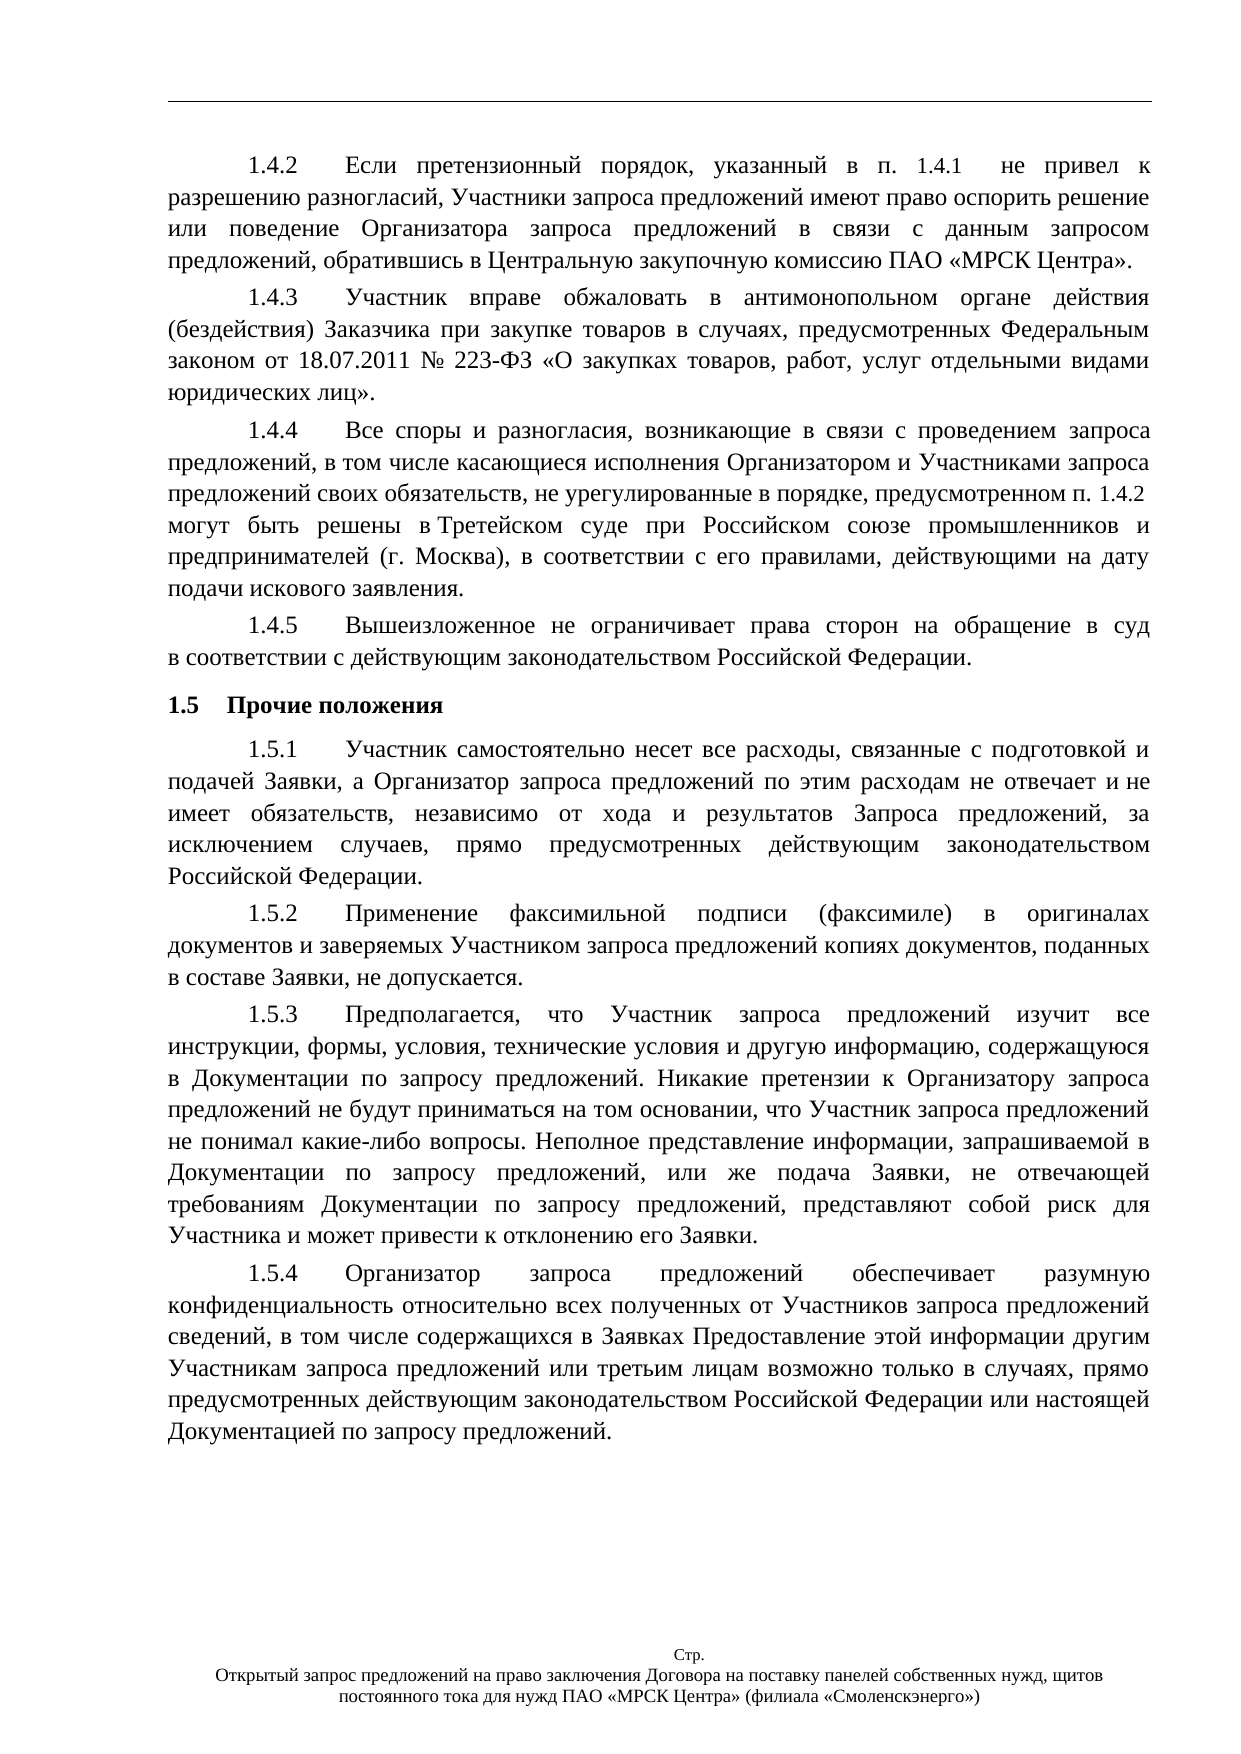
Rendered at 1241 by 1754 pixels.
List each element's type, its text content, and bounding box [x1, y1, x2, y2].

list Организатор запроса предложений обеспечивает разумную конфиденциальность относительно всех полученных от Участников запроса предложений сведений, в том числе содержащихся в Заявках Предоставление этой информации другим Участникам запроса предложений или третьим лицам возможно только в случаях, прямо предусмотренных действующим законодательством Российской Федерации или настоящей Документацией по запросу предложений. [168, 1258, 1150, 1445]
list Вышеизложенное не ограничивает права сторон на обращение в суд в соответствии с действующим законодательством Российской Федерации. [168, 611, 1150, 671]
list Применение факсимильной подписи (факсимиле) в оригиналах документов и заверяемых Участником запроса предложений копиях документов, поданных в составе Заявки, не допускается. [168, 898, 1150, 990]
list Участник вправе обжаловать в антимонопольном органе действия (бездействия) Заказчика при закупке товаров в случаях, предусмотренных Федеральным законом от 18.07.2011 № 223-ФЗ «О закупках товаров, работ, услуг отдельными видами юридических лиц». [168, 282, 1150, 406]
subtitle Прочие положения [168, 690, 1152, 719]
list Если претензионный порядок, указанный в п. 1.4.1 не привел к разрешению разногласий, Участники запроса предложений имеют право оспорить решение или поведение Организатора запроса предложений в связи с данным запросом предложений, обратившись в Центральную закупочную комиссию ПАО «МРСК Центра». [168, 150, 1150, 273]
list Все споры и разногласия, возникающие в связи с проведением запроса предложений, в том числе касающиеся исполнения Организатором и Участниками запроса предложений своих обязательств, не урегулированные в порядке, предусмотренном п. 1.4.2 могут быть решены в Третейском суде при Российском союзе промышленников и предпринимателей (г. Москва), в соответствии с его правилами, действующими на дату подачи искового заявления. [168, 415, 1150, 602]
list Предполагается, что Участник запроса предложений изучит все инструкции, формы, условия, технические условия и другую информацию, содержащуюся в Документации по запросу предложений. Никакие претензии к Организатору запроса предложений не будут приниматься на том основании, что Участник запроса предложений не понимал какие-либо вопросы. Неполное представление информации, запрашиваемой в Документации по запросу предложений, или же подача Заявки, не отвечающей требованиям Документации по запросу предложений, представляют собой риск для Участника и может привести к отклонению его Заявки. [168, 999, 1150, 1249]
list Участник самостоятельно несет все расходы, связанные с подготовкой и подачей Заявки, а Организатор запроса предложений по этим расходам не отвечает и не имеет обязательств, независимо от хода и результатов Запроса предложений, за исключением случаев, прямо предусмотренных действующим законодательством Российской Федерации. [168, 734, 1150, 889]
